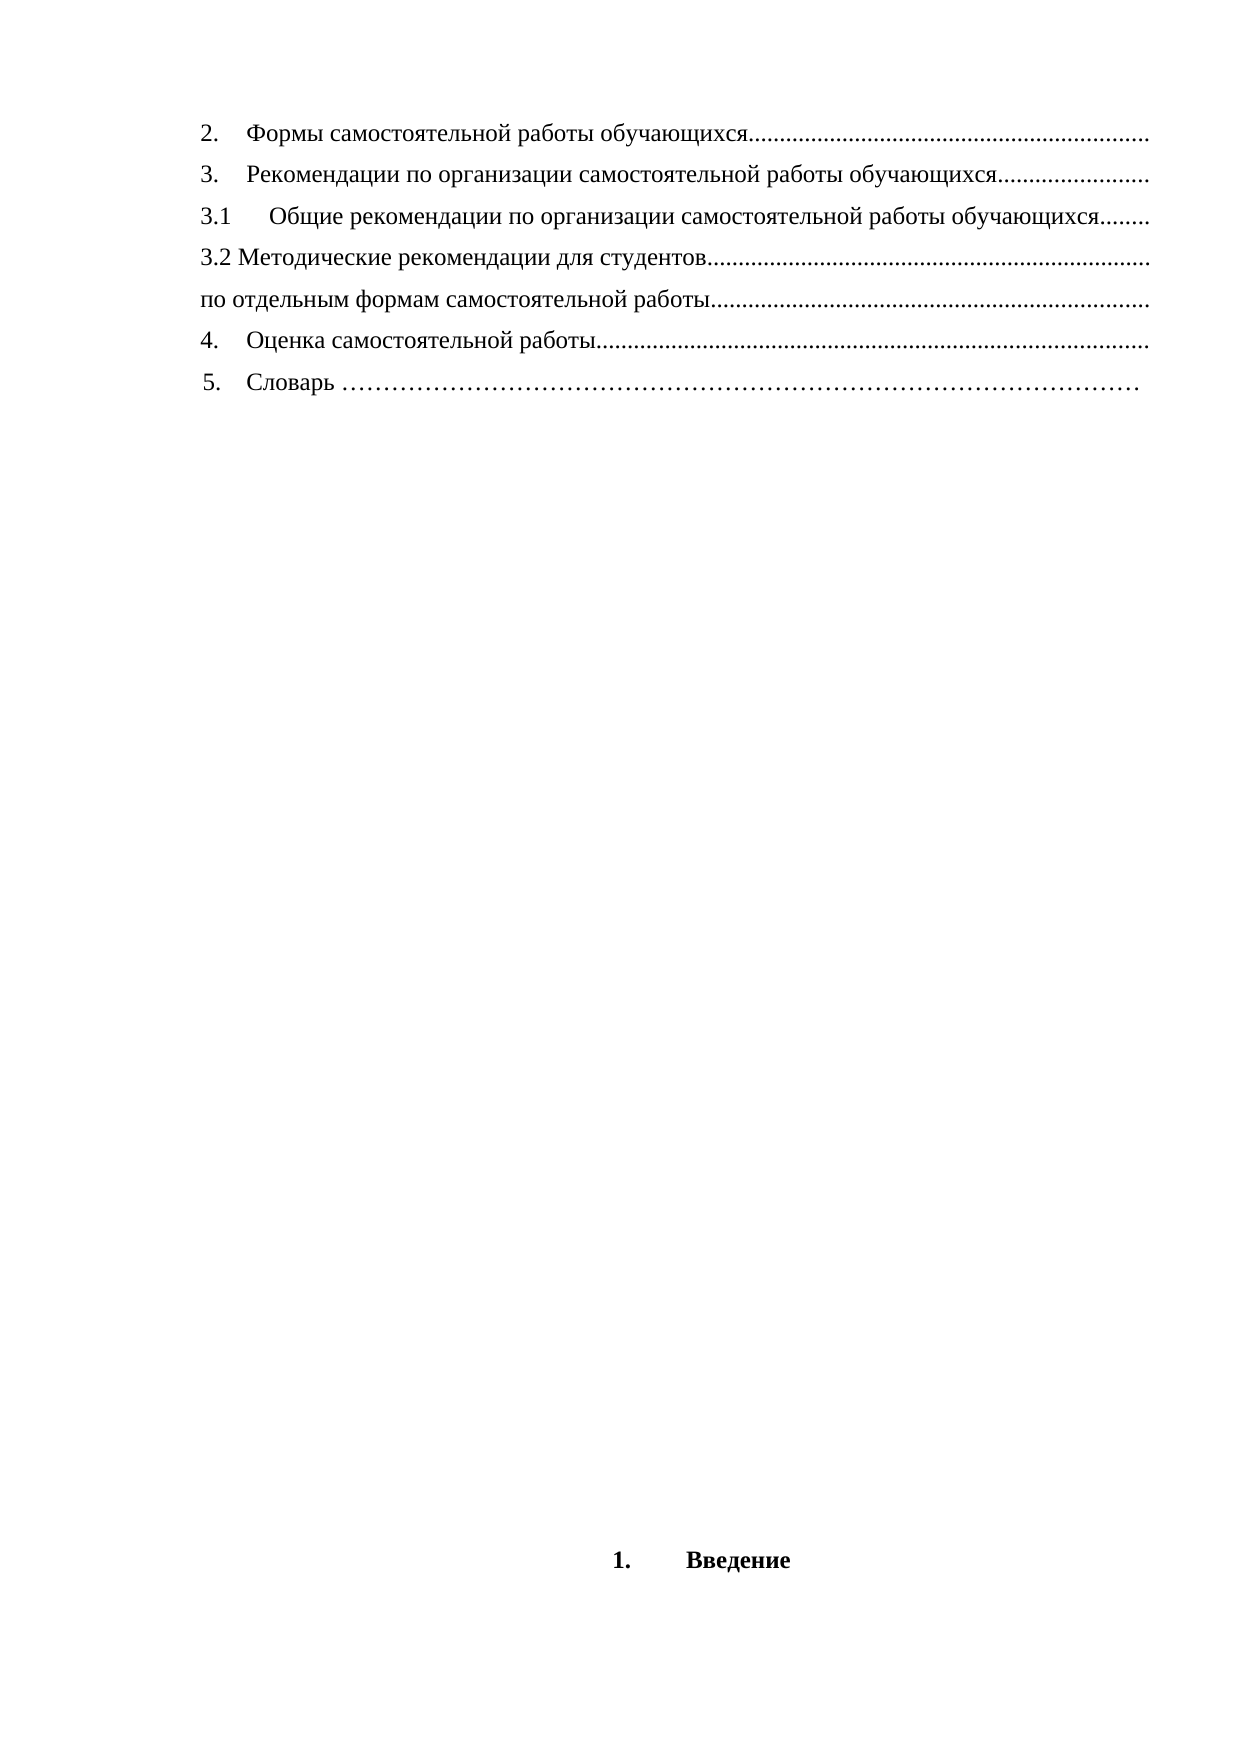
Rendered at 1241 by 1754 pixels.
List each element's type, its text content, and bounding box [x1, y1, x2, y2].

text по отдельным формам самостоятельной работы [200, 284, 1152, 313]
text 1. Введение [177, 1546, 1152, 1574]
text 4. Оценка самостоятельной работы [200, 325, 1152, 354]
text 3. Рекомендации по организации самостоятельной работы обучающихся [200, 159, 1152, 188]
text 3.2 Методические рекомендации для студентов [200, 242, 1152, 271]
text 3.1 Общие рекомендации по организации самостоятельной работы обучающихся [200, 201, 1152, 230]
text 5. Словарь …………………………………………………………………………………… [177, 367, 1152, 396]
text 2. Формы самостоятельной работы обучающихся [200, 118, 1152, 147]
